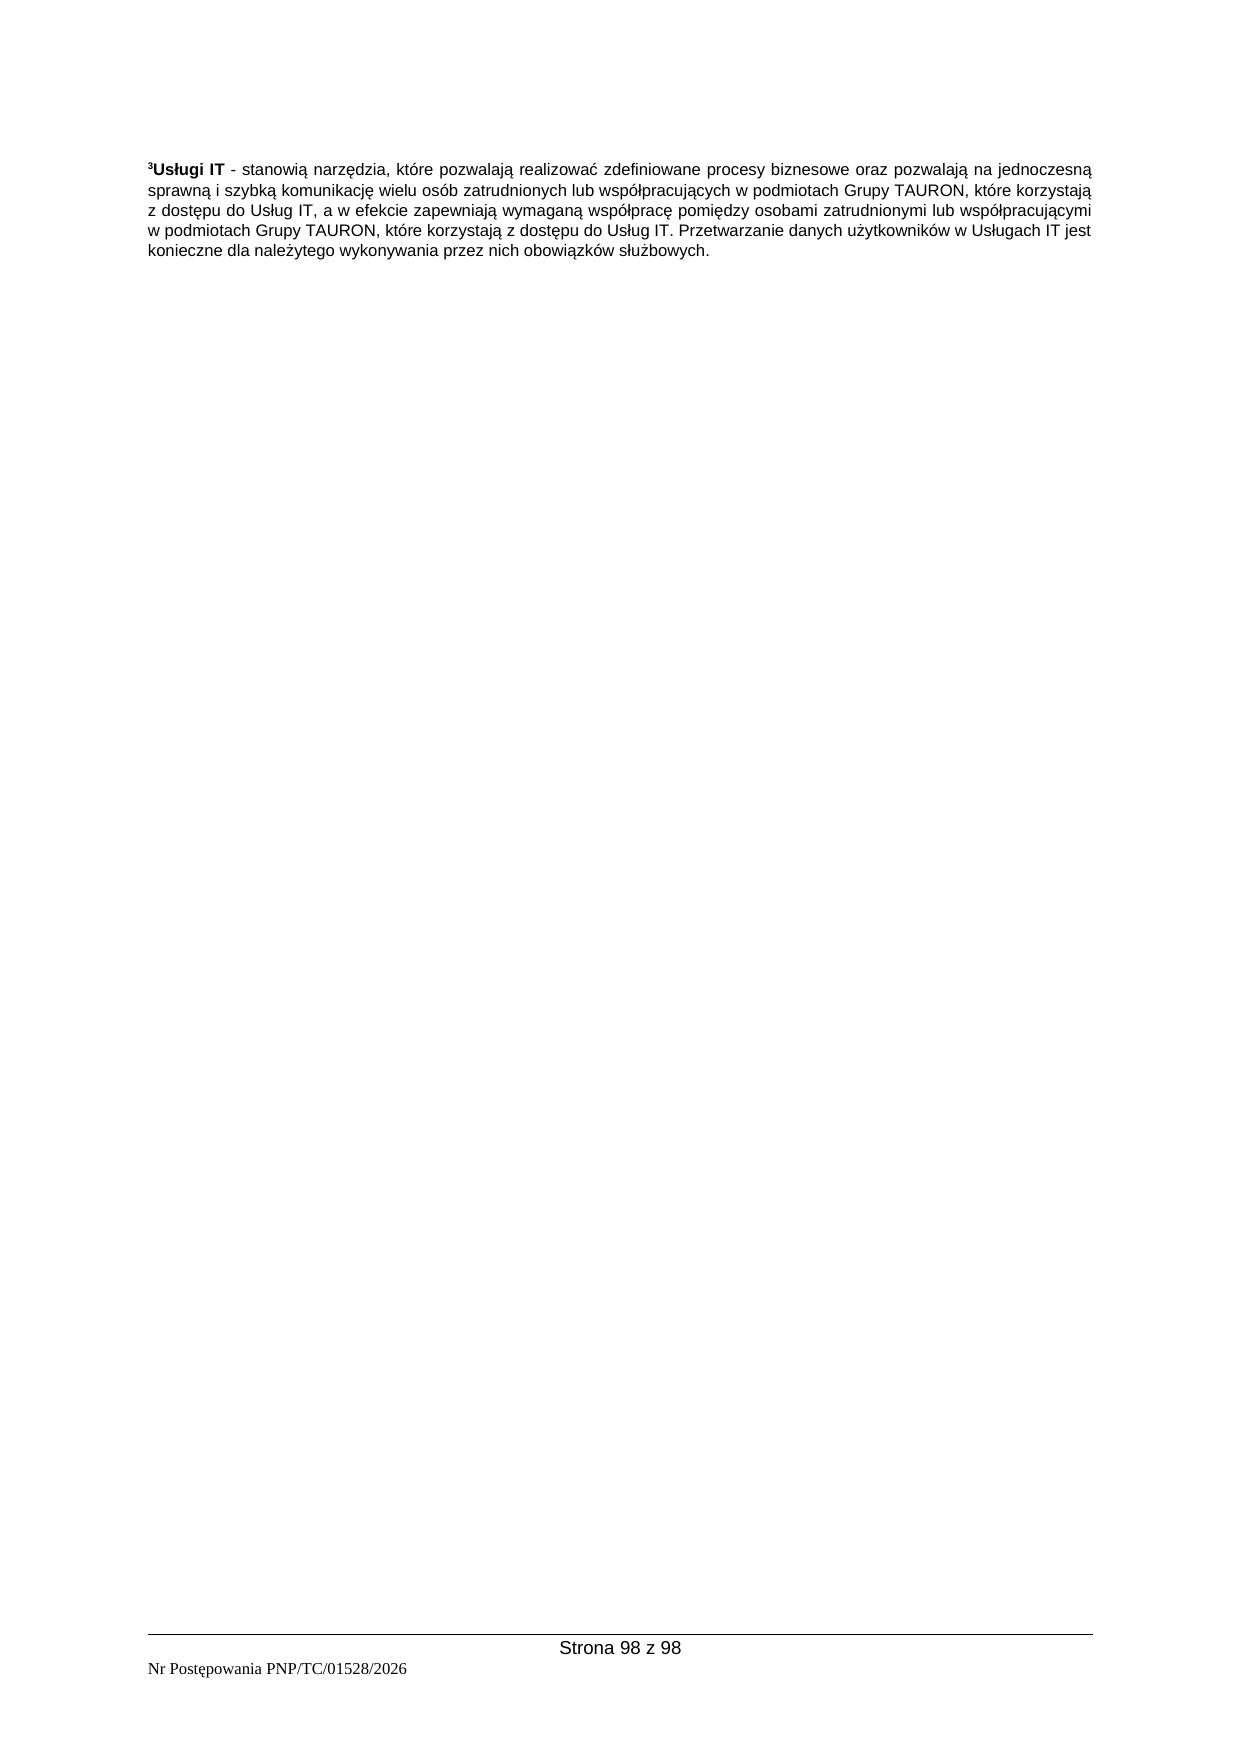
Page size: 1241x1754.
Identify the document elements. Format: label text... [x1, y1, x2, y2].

text 3Usługi IT - stanowią narzędzia, które pozwalają realizować zdefiniowane procesy biznesowe oraz pozwalają na jednoczesną sprawną i szybką komunikację wielu osób zatrudnionych lub współpracujących w podmiotach Grupy TAURON, które korzystają z dostępu do Usług IT, a w efekcie zapewniają wymaganą współpracę pomiędzy osobami zatrudnionymi lub współpracującymi w podmiotach Grupy TAURON, które korzystają z dostępu do Usług IT. Przetwarzanie danych użytkowników w Usługach IT jest konieczne dla należytego wykonywania przez nich obowiązków służbowych. [148, 160, 1093, 260]
